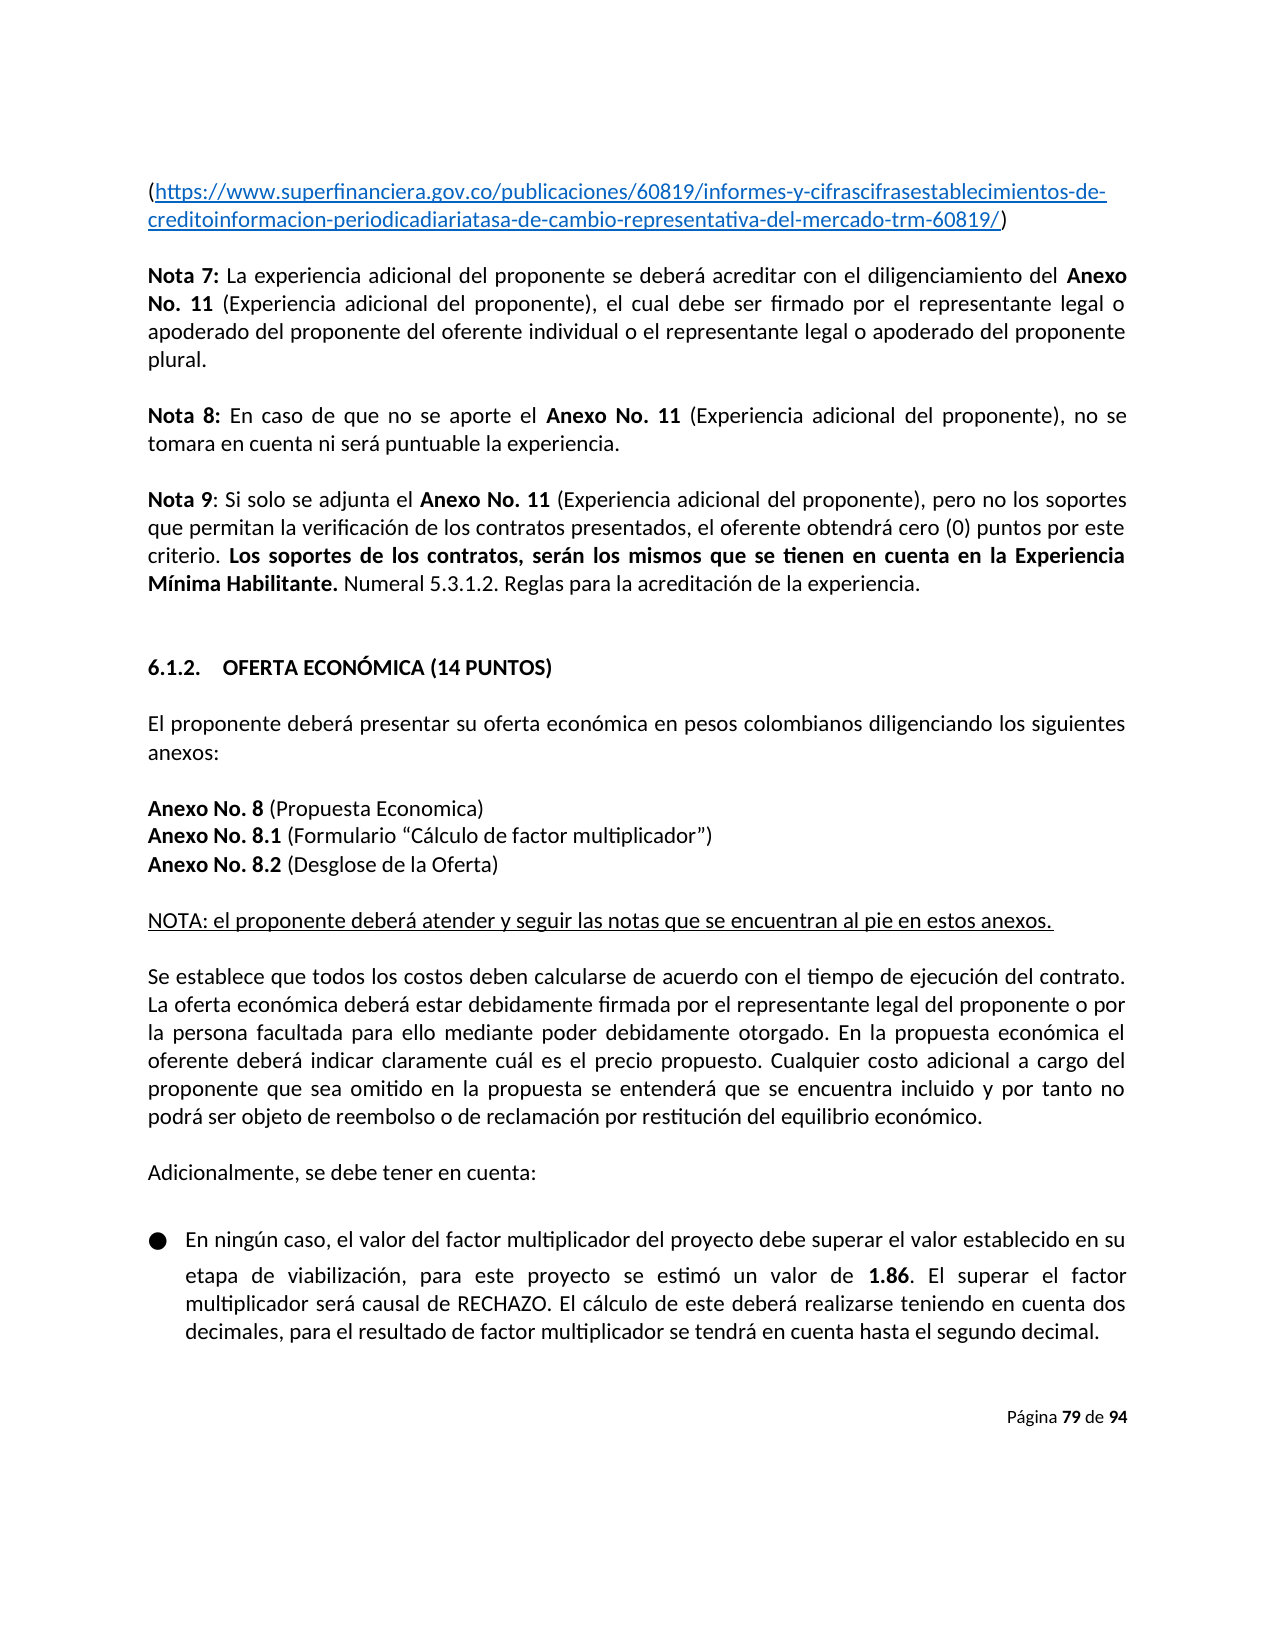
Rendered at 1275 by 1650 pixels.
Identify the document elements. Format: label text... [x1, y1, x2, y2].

text Anexo No. 8.1 (Formulario “Cálculo de factor multiplicador”) [148, 822, 1127, 850]
text El proponente deberá presentar su oferta económica en pesos colombianos diligenciando los siguientes anexos: [148, 709, 1127, 766]
text Nota 7: La experiencia adicional del proponente se deberá acreditar con el diligenciamiento del Anexo No. 11 (Experiencia adicional del proponente), el cual debe ser firmado por el representante legal o apoderado del proponente del oferente individual o el representante legal o apoderado del proponente plural. [148, 261, 1127, 373]
list En ningún caso, el valor del factor multiplicador del proyecto debe superar el valor establecido en su etapa de viabilización, para este proyecto se estimó un valor de 1.86. El superar el factor multiplicador será causal de RECHAZO. El cálculo de este deberá realizarse teniendo en cuenta dos decimales, para el resultado de factor multiplicador se tendrá en cuenta hasta el segundo decimal. [148, 1214, 1127, 1345]
text Nota 9: Si solo se adjunta el Anexo No. 11 (Experiencia adicional del proponente), pero no los soportes que permitan la verificación de los contratos presentados, el oferente obtendrá cero (0) puntos por este criterio. Los soportes de los contratos, serán los mismos que se tienen en cuenta en la Experiencia Mínima Habilitante. Numeral 5.3.1.2. Reglas para la acreditación de la experiencia. [148, 485, 1127, 597]
text Adicionalmente, se debe tener en cuenta: [148, 1158, 1127, 1186]
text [148, 177, 1127, 233]
text Anexo No. 8 (Propuesta Economica) [148, 794, 1127, 822]
text Nota 8: En caso de que no se aporte el Anexo No. 11 (Experiencia adicional del proponente), no se tomara en cuenta ni será puntuable la experiencia. [148, 401, 1127, 457]
text Se establece que todos los costos deben calcularse de acuerdo con el tiempo de ejecución del contrato. La oferta económica deberá estar debidamente firmada por el representante legal del proponente o por la persona facultada para ello mediante poder debidamente otorgado. En la propuesta económica el oferente deberá indicar claramente cuál es el precio propuesto. Cualquier costo adicional a cargo del proponente que sea omitido en la propuesta se entenderá que se encuentra incluido y por tanto no podrá ser objeto de reembolso o de reclamación por restitución del equilibrio económico. [148, 962, 1127, 1130]
text Anexo No. 8.2 (Desglose de la Oferta) [148, 850, 1127, 878]
text NOTA: el proponente deberá atender y seguir las notas que se encuentran al pie en estos anexos. [148, 906, 1127, 934]
subtitle OFERTA ECONÓMICA (14 PUNTOS) [148, 653, 1127, 682]
